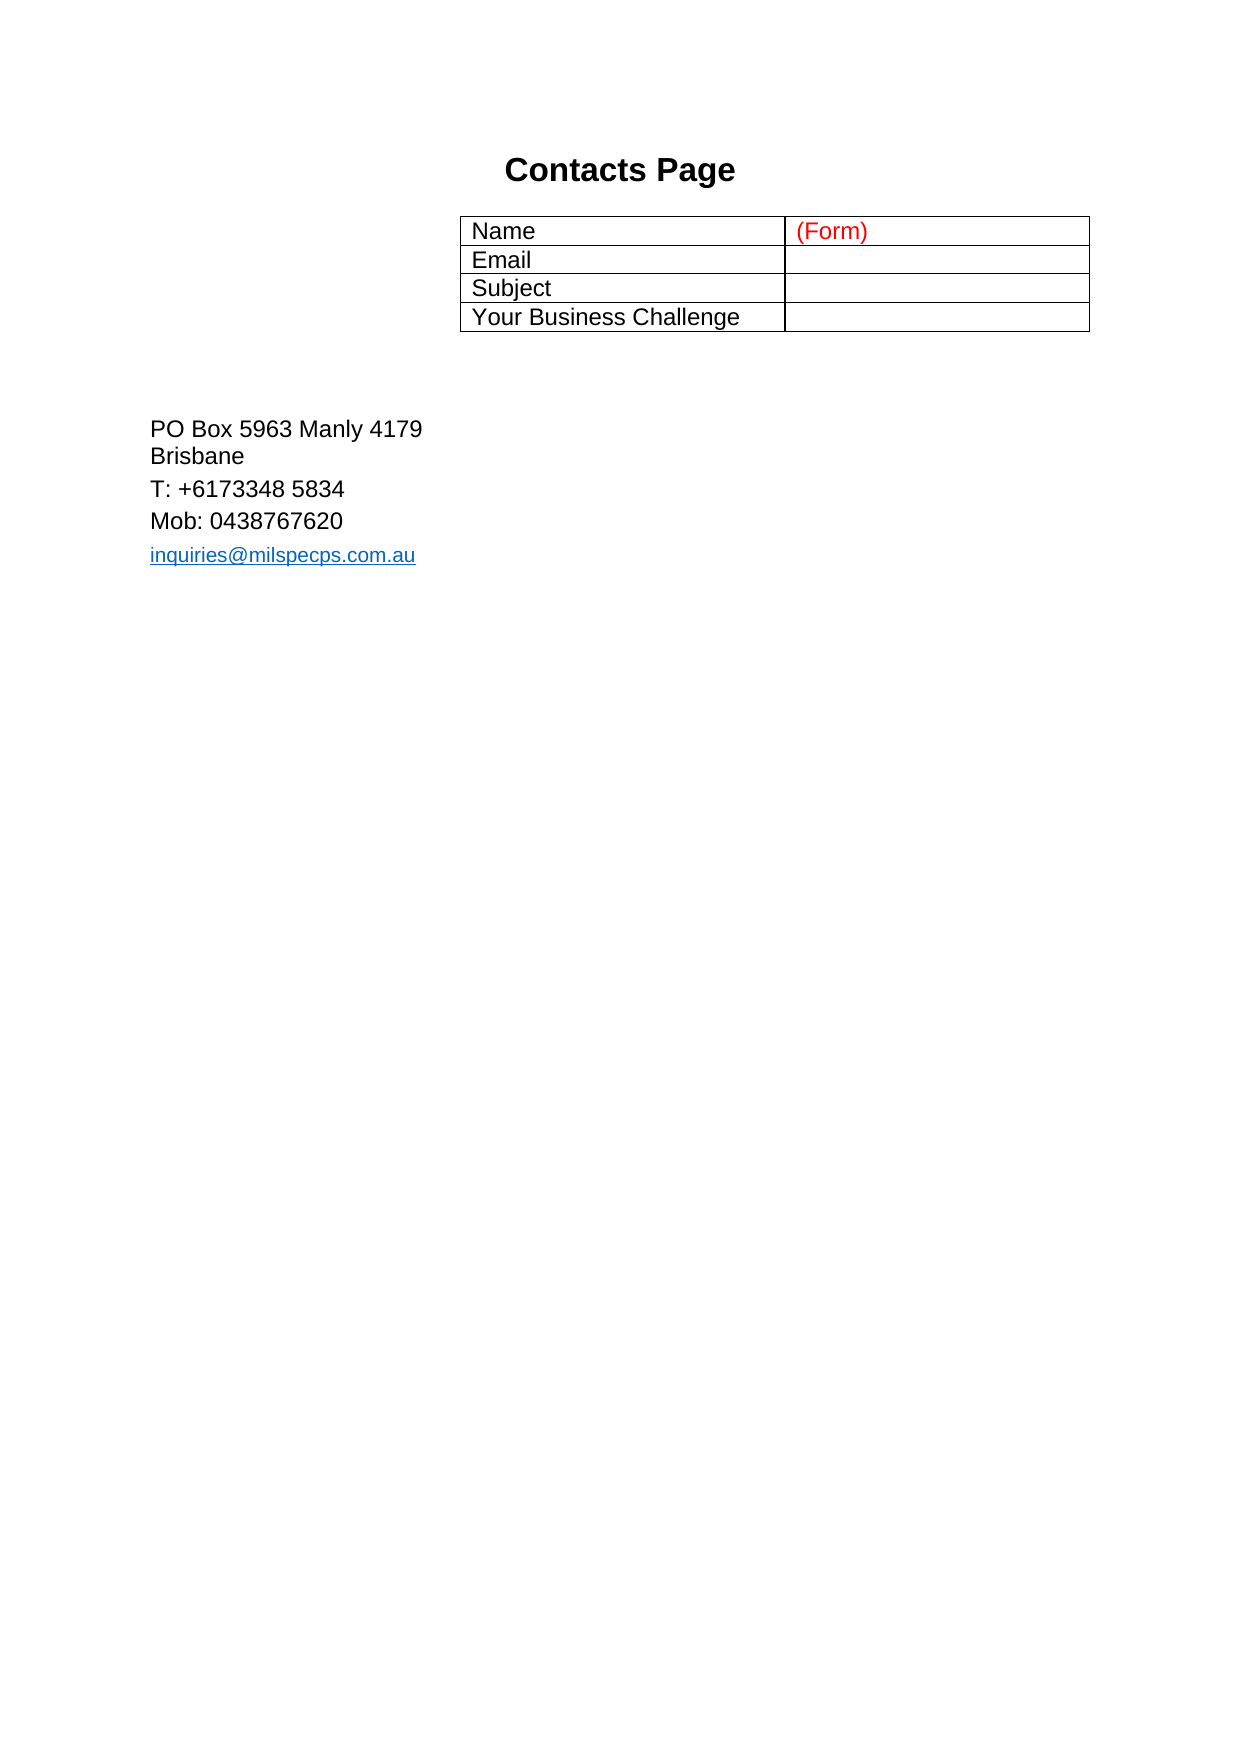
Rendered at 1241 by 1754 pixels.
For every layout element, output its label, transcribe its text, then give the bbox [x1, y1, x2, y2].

table_header (Form) [786, 217, 1089, 245]
text PO Box 5963 Manly 4179 [150, 414, 1090, 442]
table_header Name [461, 217, 784, 245]
text ﻿inquiries@milspecps.com.au [150, 535, 1090, 567]
table_cell [786, 274, 1089, 302]
table_cell Subject [461, 274, 784, 302]
table_cell Your Business Challenge [461, 303, 784, 331]
text T: +6173348 5834 Mob: 0438767620 [150, 470, 1090, 535]
text Brisbane [150, 442, 1090, 470]
text Contacts Page [150, 150, 1090, 188]
table_cell [786, 246, 1089, 273]
table_cell [786, 303, 1089, 331]
table_cell Email [461, 246, 784, 273]
